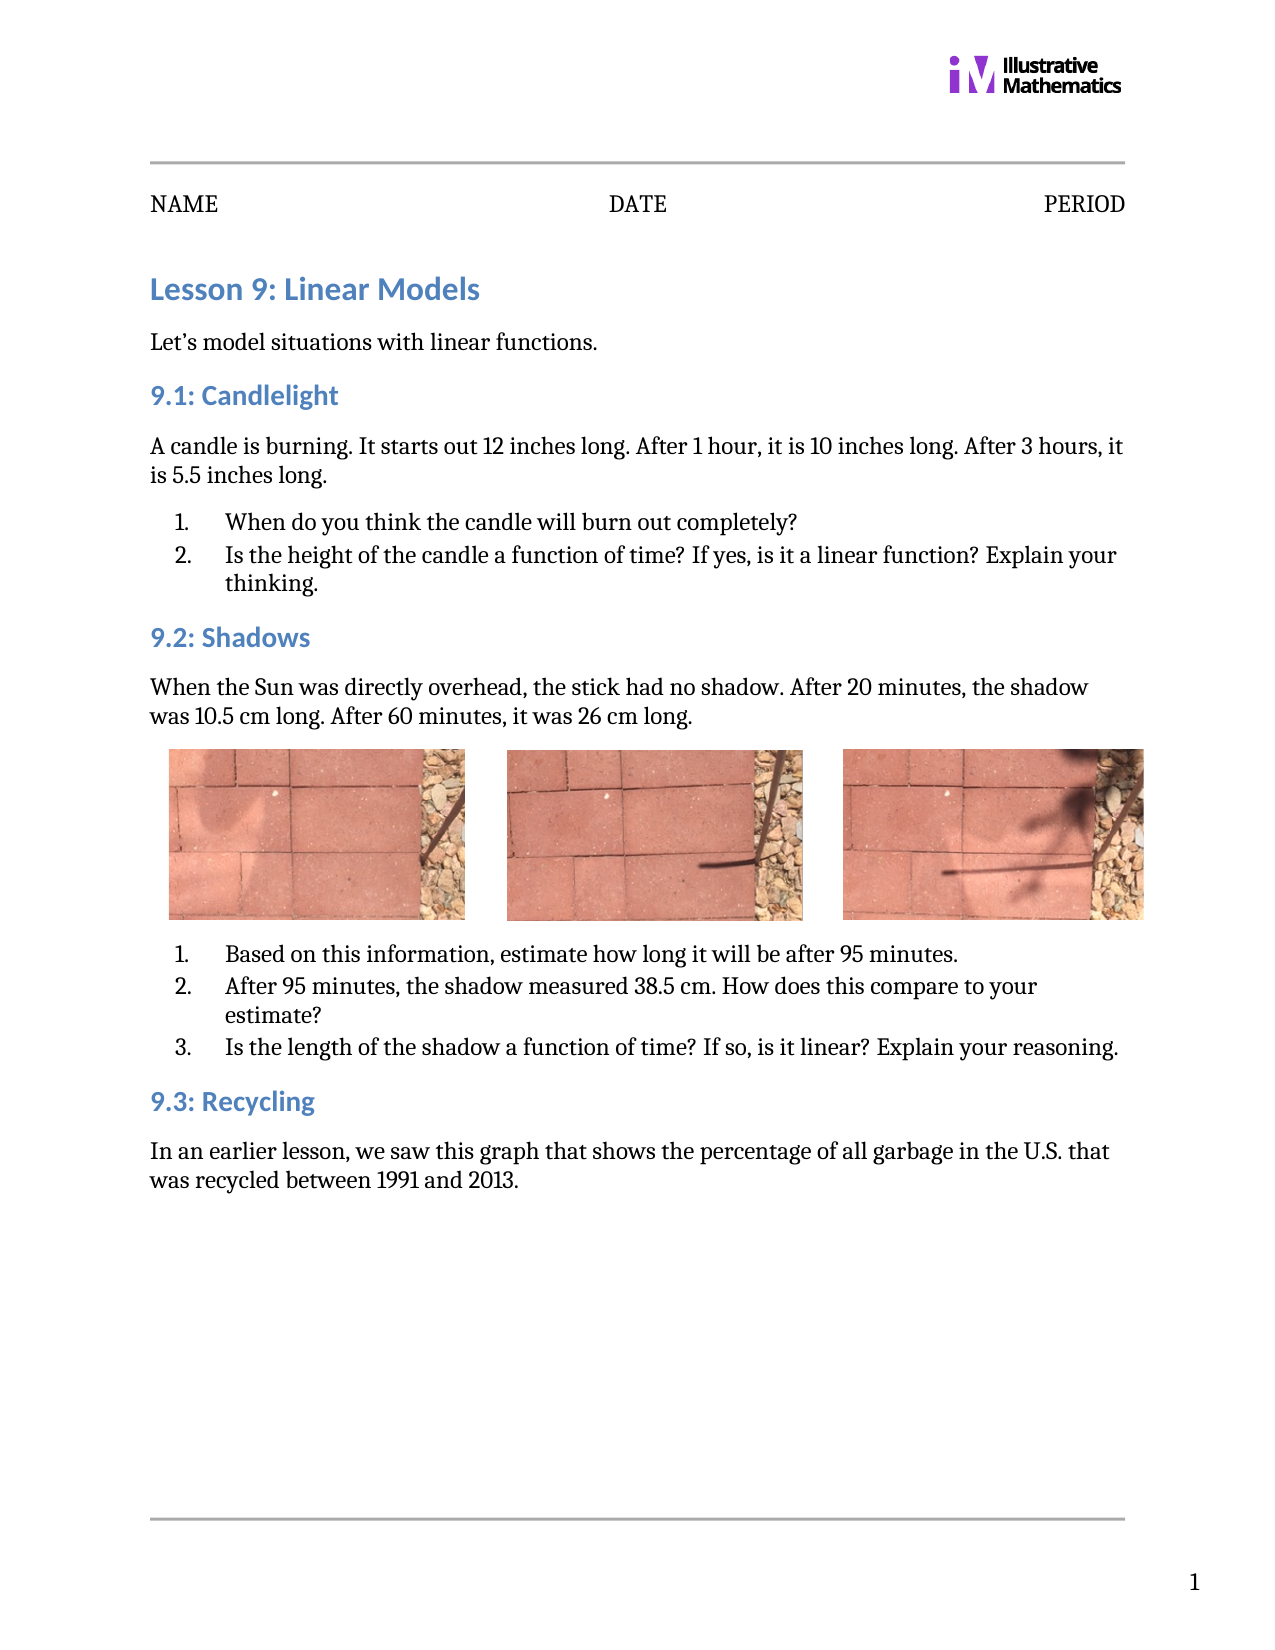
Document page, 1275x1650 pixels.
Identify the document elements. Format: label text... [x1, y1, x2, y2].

list When do you think the candle will burn out completely? [175, 508, 1125, 537]
list Is the length of the shadow a function of time? If so, is it linear? Explain your reasoning. [175, 1033, 1125, 1062]
subtitle 9.1: Candlelight [150, 377, 1125, 413]
subtitle Lesson 9: Linear Models [150, 268, 1125, 309]
list After 95 minutes, the shadow measured 38.5 cm. How does this compare to your estimate? [175, 972, 1125, 1029]
text When the Sun was directly overhead, the stick had no shadow. After 20 minutes, the shadow was 10.5 cm long. After 60 minutes, it was 26 cm long. [150, 673, 1125, 731]
subtitle 9.2: Shadows [150, 619, 1125, 654]
text In an earlier lesson, we saw this graph that shows the percentage of all garbage in the U.S. that was recycled between 1991 and 2013. [150, 1137, 1125, 1195]
list Is the height of the candle a function of time? If yes, is it a linear function? Explain your thinking. [175, 541, 1125, 598]
text A candle is burning. It starts out 12 inches long. After 1 hour, it is 10 inches long. After 3 hours, it is 5.5 inches long. [150, 432, 1125, 489]
text Let’s model situations with linear functions. [150, 328, 1125, 357]
subtitle 9.3: Recycling [150, 1083, 1125, 1118]
picture [949, 55, 1121, 93]
list Based on this information, estimate how long it will be after 95 minutes. [175, 939, 1125, 968]
picture [168, 749, 1144, 921]
